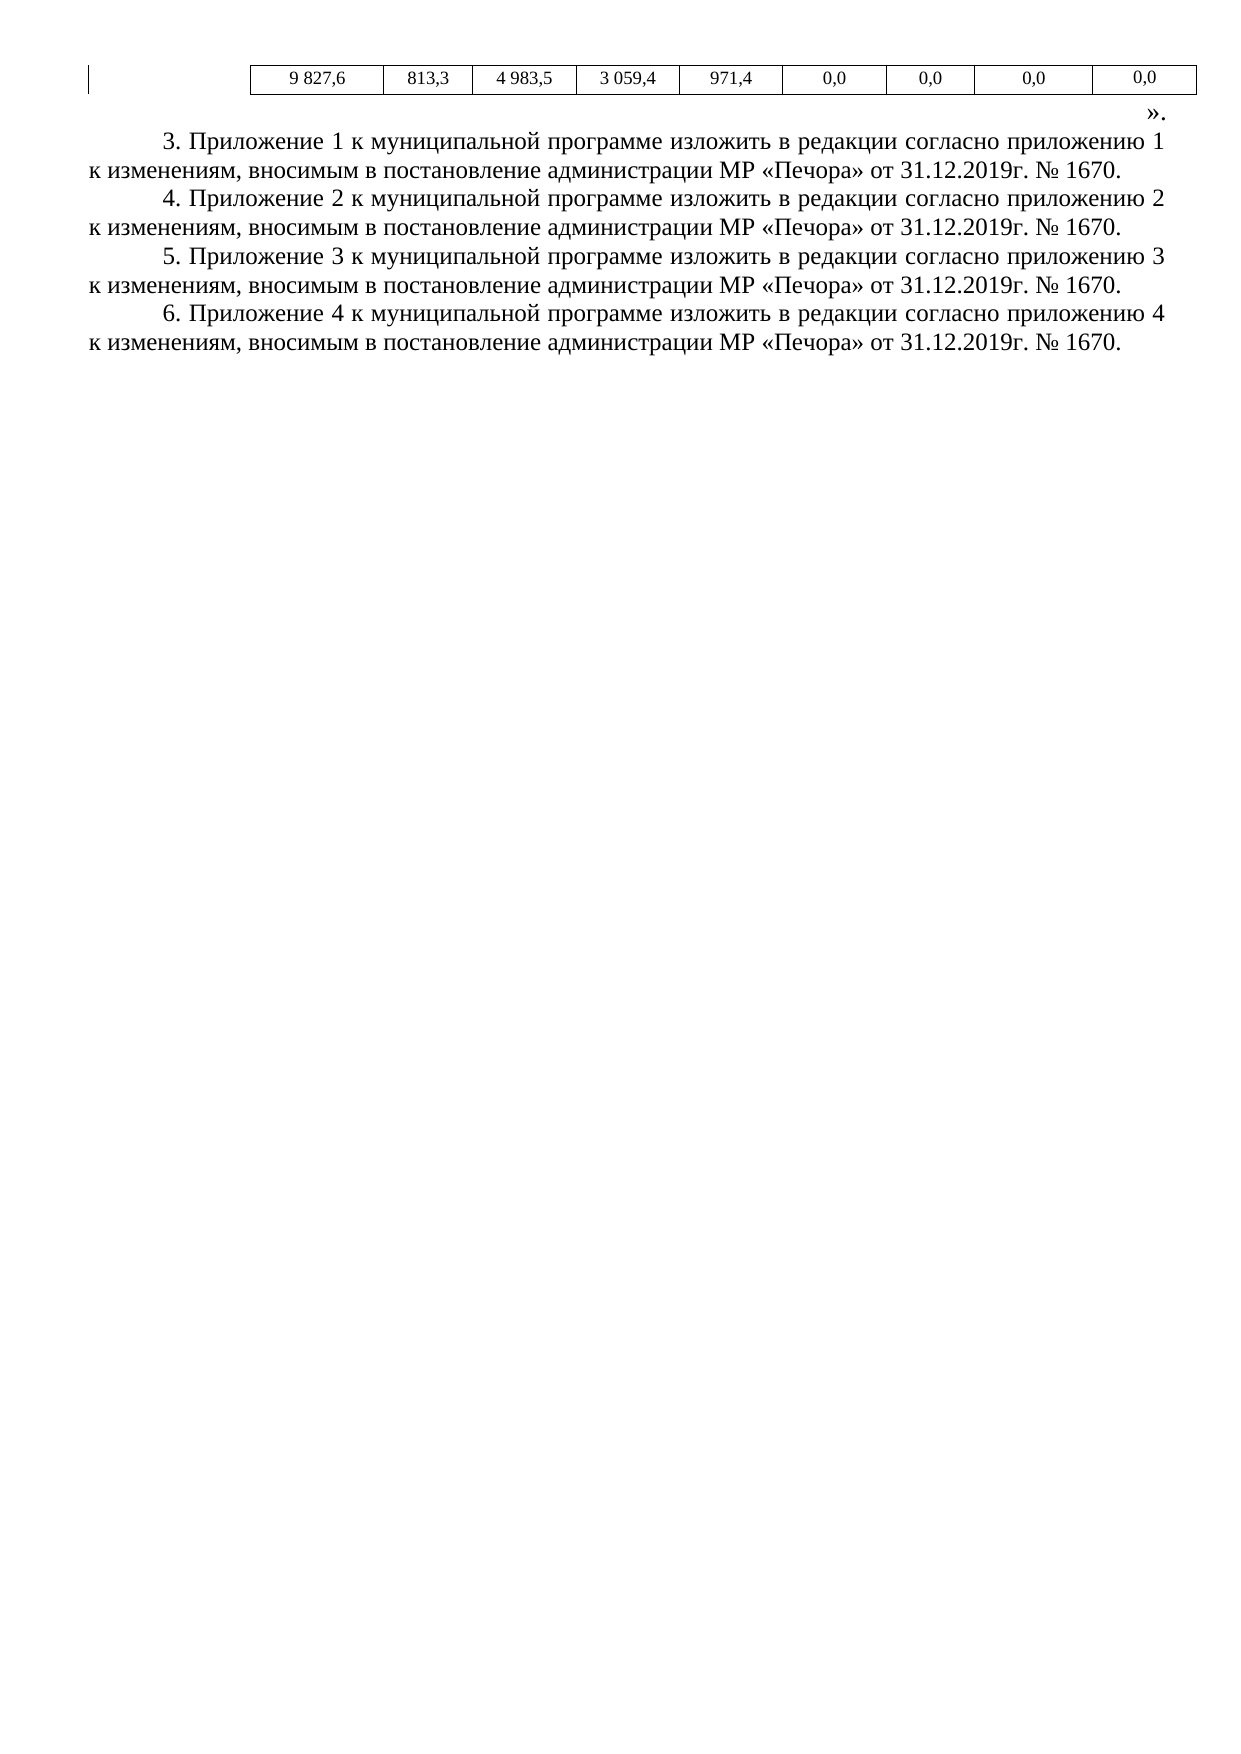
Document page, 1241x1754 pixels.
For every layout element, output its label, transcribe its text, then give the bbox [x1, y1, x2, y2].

table_cell 0,0 [783, 66, 886, 94]
table_cell 971,4 [680, 66, 782, 94]
text 5. Приложение 3 к муниципальной программе изложить в редакции согласно приложению 3 к изменениям, вносимым в постановление администрации МР «Печора» от 31.12.2019г. № 1670. [89, 241, 1167, 298]
text 4. Приложение 2 к муниципальной программе изложить в редакции согласно приложению 2 к изменениям, вносимым в постановление администрации МР «Печора» от 31.12.2019г. № 1670. [89, 183, 1167, 241]
table_cell 3 059,4 [577, 66, 679, 94]
text 3. Приложение 1 к муниципальной программе изложить в редакции согласно приложению 1 к изменениям, вносимым в постановление администрации МР «Печора» от 31.12.2019г. № 1670. [89, 126, 1167, 183]
table_cell 0,0 [975, 66, 1092, 94]
text 6. Приложение 4 к муниципальной программе изложить в редакции согласно приложению 4 к изменениям, вносимым в постановление администрации МР «Печора» от 31.12.2019г. № 1670. [89, 298, 1167, 356]
table_cell 0,0 [1093, 66, 1196, 94]
table_cell 813,3 [384, 66, 472, 94]
text ». [74, 95, 1167, 126]
table_cell 4 983,5 [473, 66, 576, 94]
table_cell 9 827,6 [251, 66, 383, 94]
table_cell 0,0 [887, 66, 974, 94]
